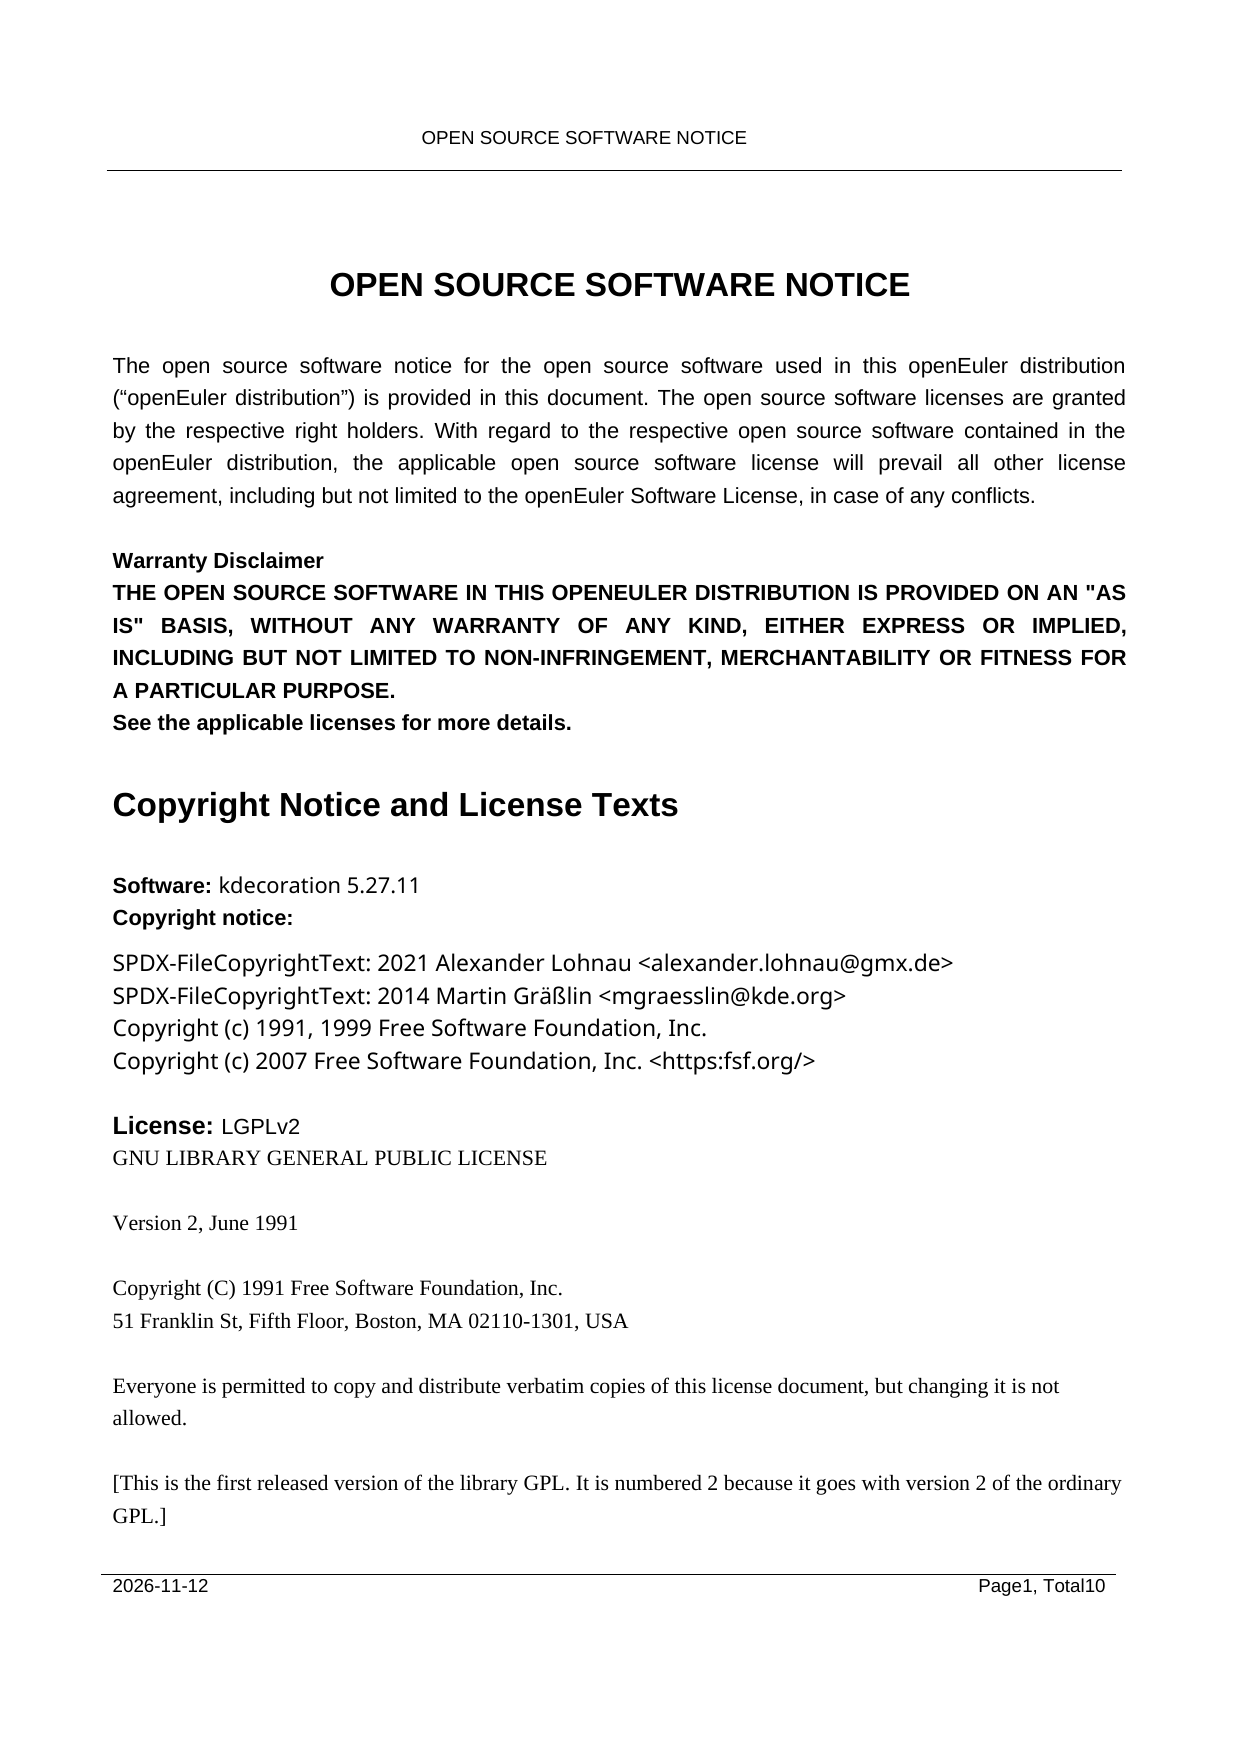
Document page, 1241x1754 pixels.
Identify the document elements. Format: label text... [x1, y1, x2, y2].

text THE OPEN SOURCE SOFTWARE IN THIS OPENEULER DISTRIBUTION IS PROVIDED ON AN "AS IS" BASIS, WITHOUT ANY WARRANTY OF ANY KIND, EITHER EXPRESS OR IMPLIED, INCLUDING BUT NOT LIMITED TO NON-INFRINGEMENT, MERCHANTABILITY OR FITNESS FOR A PARTICULAR PURPOSE. See the applicable licenses for more details. [112, 576, 1128, 739]
text License: LGPLv2 [112, 1109, 1128, 1142]
text Copyright Notice and License Texts [112, 771, 1128, 836]
title Software: kdecoration 5.27.11 [112, 869, 1128, 901]
text Warranty Disclaimer [112, 544, 1128, 576]
text SPDX-FileCopyrightText: 2021 Alexander Lohnau <alexander.lohnau@gmx.de> SPDX-FileCopyrightText: 2014 Martin Gräßlin <mgraesslin@kde.org> Copyright (c) 1991, 1999 Free Software Foundation, Inc. Copyright (c) 2007 Free Software Foundation, Inc. <https:fsf.org/> [112, 947, 1128, 1109]
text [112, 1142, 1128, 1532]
text The open source software notice for the open source software used in this openEuler distribution (“openEuler distribution”) is provided in this document. The open source software licenses are granted by the respective right holders. With regard to the respective open source software contained in the openEuler distribution, the applicable open source software license will prevail all other license agreement, including but not limited to the openEuler Software License, in case of any conflicts. [112, 349, 1128, 511]
text Copyright notice: [112, 901, 1128, 934]
text OPEN SOURCE SOFTWARE NOTICE [112, 251, 1128, 316]
